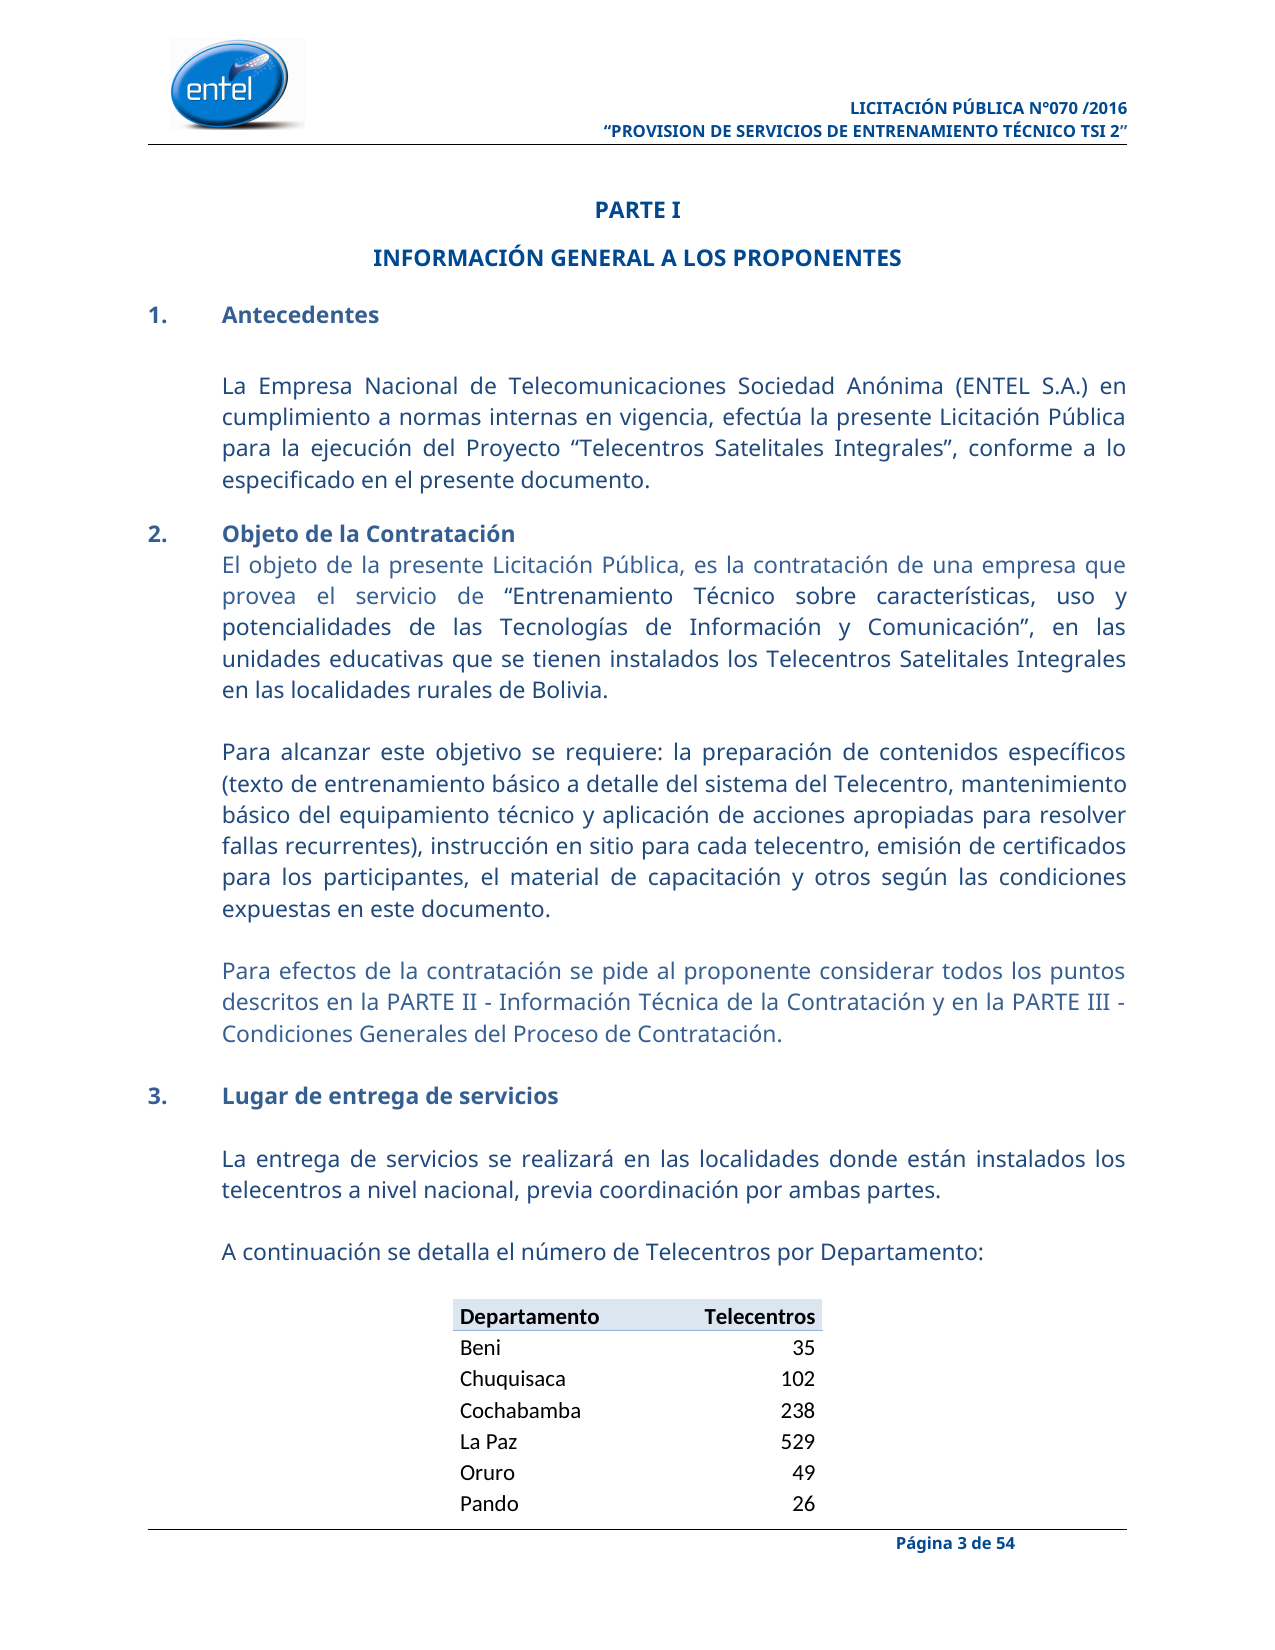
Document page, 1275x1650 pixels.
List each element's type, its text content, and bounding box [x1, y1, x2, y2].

table_cell Oruro [453, 1455, 683, 1486]
table_cell Pando [453, 1486, 683, 1518]
table_cell 102 [683, 1361, 822, 1393]
text Para efectos de la contratación se pide al proponente considerar todos los puntos descritos en la PARTE II - Información Técnica de la Contratación y en la PARTE III - Condiciones Generales del Proceso de Contratación. [222, 955, 1127, 1049]
list El objeto de la presente Licitación Pública, es la contratación de una empresa que provea el servicio de “Entrenamiento Técnico sobre características, uso y potencialidades de las Tecnologías de Información y Comunicación”, en las unidades educativas que se tienen instalados los Telecentros Satelitales Integrales en las localidades rurales de Bolivia. [222, 549, 1127, 705]
list Lugar de entrega de servicios [148, 1080, 1127, 1111]
table_cell 35 [683, 1331, 822, 1361]
list La Empresa Nacional de Telecomunicaciones Sociedad Anónima (ENTEL S.A.) en cumplimiento a normas internas en vigencia, efectúa la presente Licitación Pública para la ejecución del Proyecto “Telecentros Satelitales Integrales”, conforme a lo especificado en el presente documento. [222, 370, 1127, 495]
text La entrega de servicios se realizará en las localidades donde están instalados los telecentros a nivel nacional, previa coordinación por ambas partes. [221, 1143, 1127, 1205]
list Para alcanzar este objetivo se requiere: la preparación de contenidos específicos (texto de entrenamiento básico a detalle del sistema del Telecentro, mantenimiento básico del equipamiento técnico y aplicación de acciones apropiadas para resolver fallas recurrentes), instrucción en sitio para cada telecentro, emisión de certificados para los participantes, el material de capacitación y otros según las condiciones expuestas en este documento. [222, 736, 1127, 924]
list Objeto de la Contratación [148, 518, 1127, 549]
text A continuación se detalla el número de Telecentros por Departamento: [221, 1236, 1127, 1268]
table_cell 49 [683, 1455, 822, 1486]
table_cell 238 [683, 1393, 822, 1424]
picture [170, 38, 305, 130]
table_cell Chuquisaca [453, 1361, 683, 1393]
text PARTE I [148, 194, 1127, 225]
table_cell 529 [683, 1424, 822, 1455]
table_cell Beni [453, 1331, 683, 1361]
table_cell 26 [683, 1486, 822, 1518]
table_cell La Paz [453, 1424, 683, 1455]
table_header Departamento [453, 1299, 683, 1330]
table_header Telecentros [683, 1299, 822, 1330]
text INFORMACIÓN GENERAL A LOS PROPONENTES [148, 242, 1127, 273]
list Antecedentes [148, 299, 1127, 330]
table_cell Cochabamba [453, 1393, 683, 1424]
